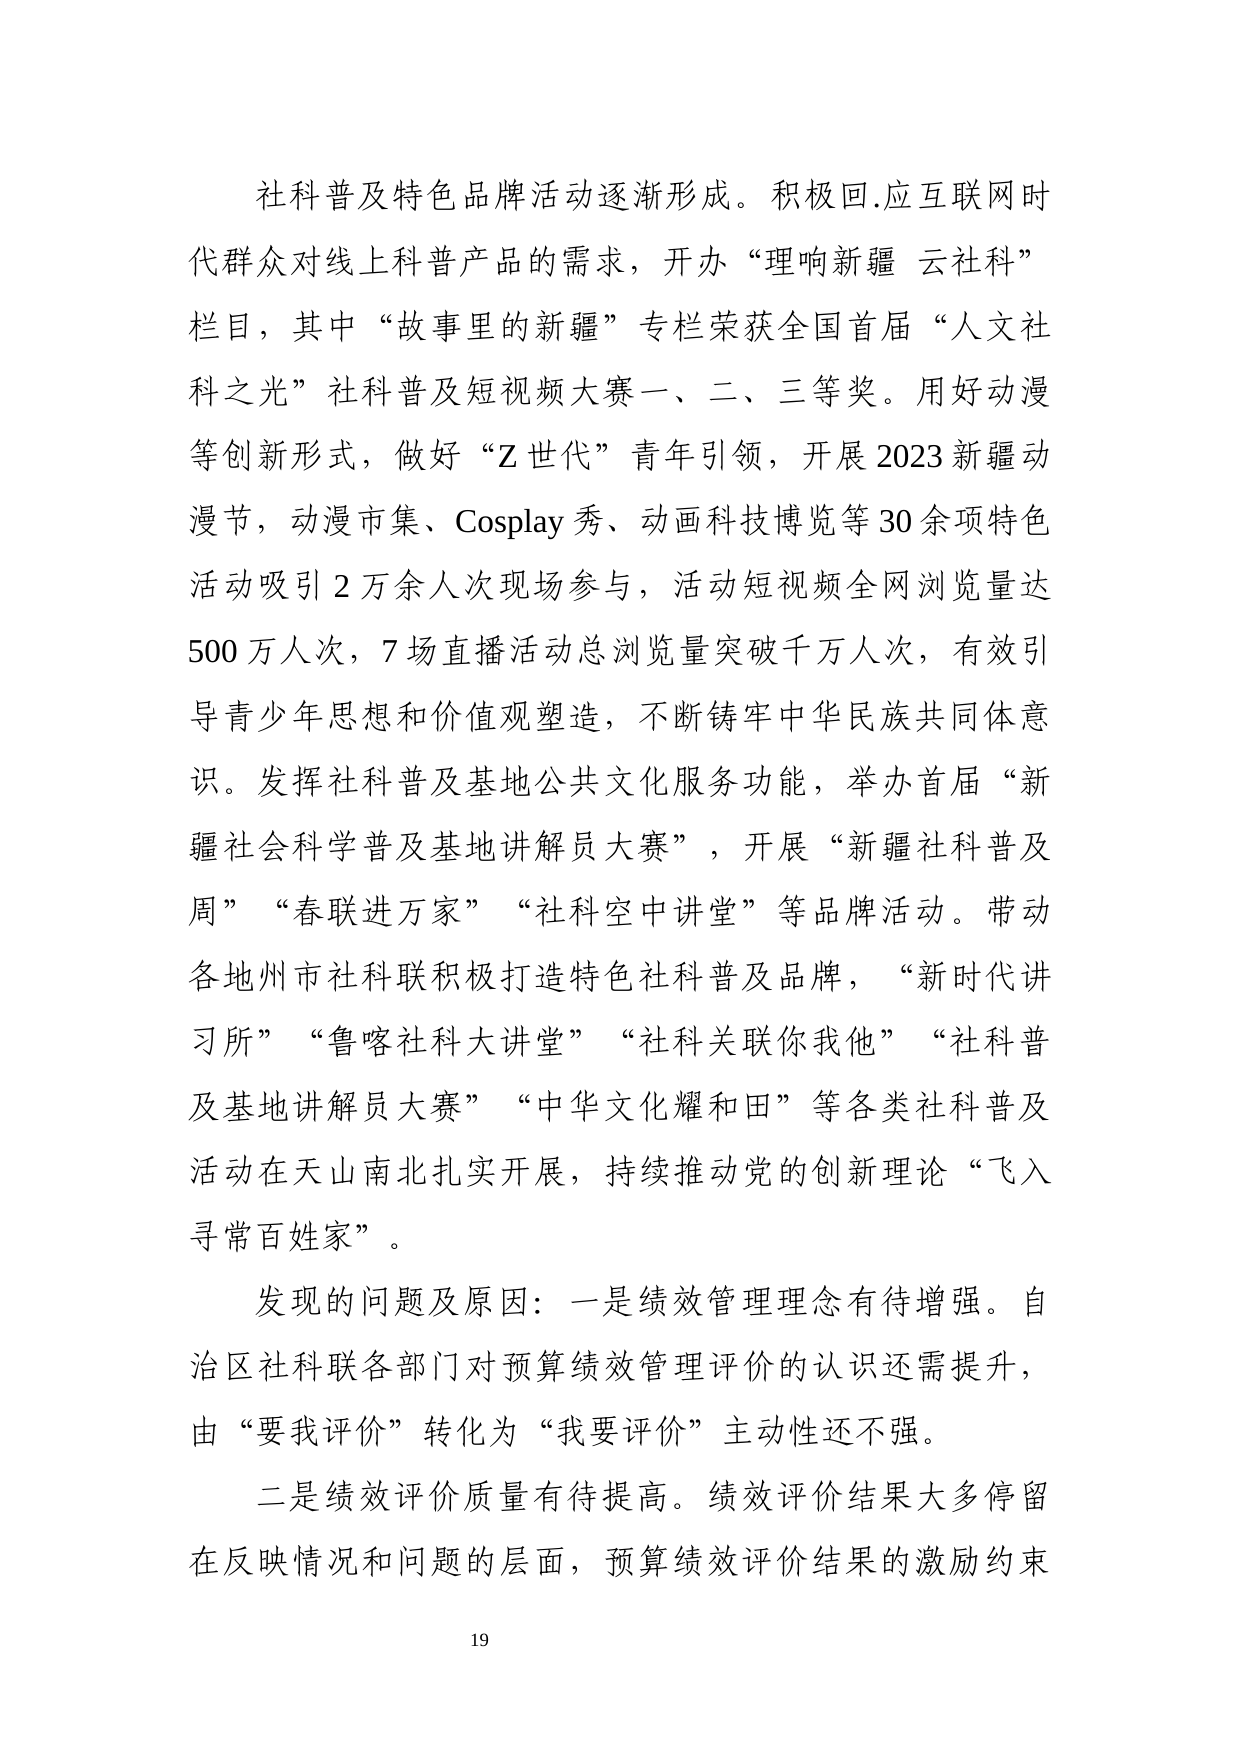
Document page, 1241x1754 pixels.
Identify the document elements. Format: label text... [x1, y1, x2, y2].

text 发现的问题及原因：一是绩效管理理念有待增强。自治区社科联各部门对预算绩效管理评价的认识还需提升，由“要我评价”转化为“我要评价”主动性还不强。 [187, 1267, 1053, 1462]
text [187, 1462, 1053, 1592]
list 社科普及特色品牌活动逐渐形成。积极回.应互联网时代群众对线上科普产品的需求，开办“理响新疆 云社科”栏目，其中“故事里的新疆”专栏荣获全国首届“人文社科之光”社科普及短视频大赛一、二、三等奖。用好动漫等创新形式，做好“Z世代”青年引领，开展2023新疆动漫节，动漫市集、Cosplay秀、动画科技博览等30余项特色活动吸引2万余人次现场参与，活动短视频全网浏览量达500万人次，7场直播活动总浏览量突破千万人次，有效引导青少年思想和价值观塑造，不断铸牢中华民族共同体意识。发挥社科普及基地公共文化服务功能，举办首届“新疆社会科学普及基地讲解员大赛”，开展“新疆社科普及周”“春联进万家”“社科空中讲堂”等品牌活动。带动各地州市社科联积极打造特色社科普及品牌，“新时代讲习所”“鲁喀社科大讲堂”“社科关联你我他”“社科普及基地讲解员大赛”“中华文化耀和田”等各类社科普及活动在天山南北扎实开展，持续推动党的创新理论“飞入寻常百姓家”。 [187, 162, 1053, 1267]
